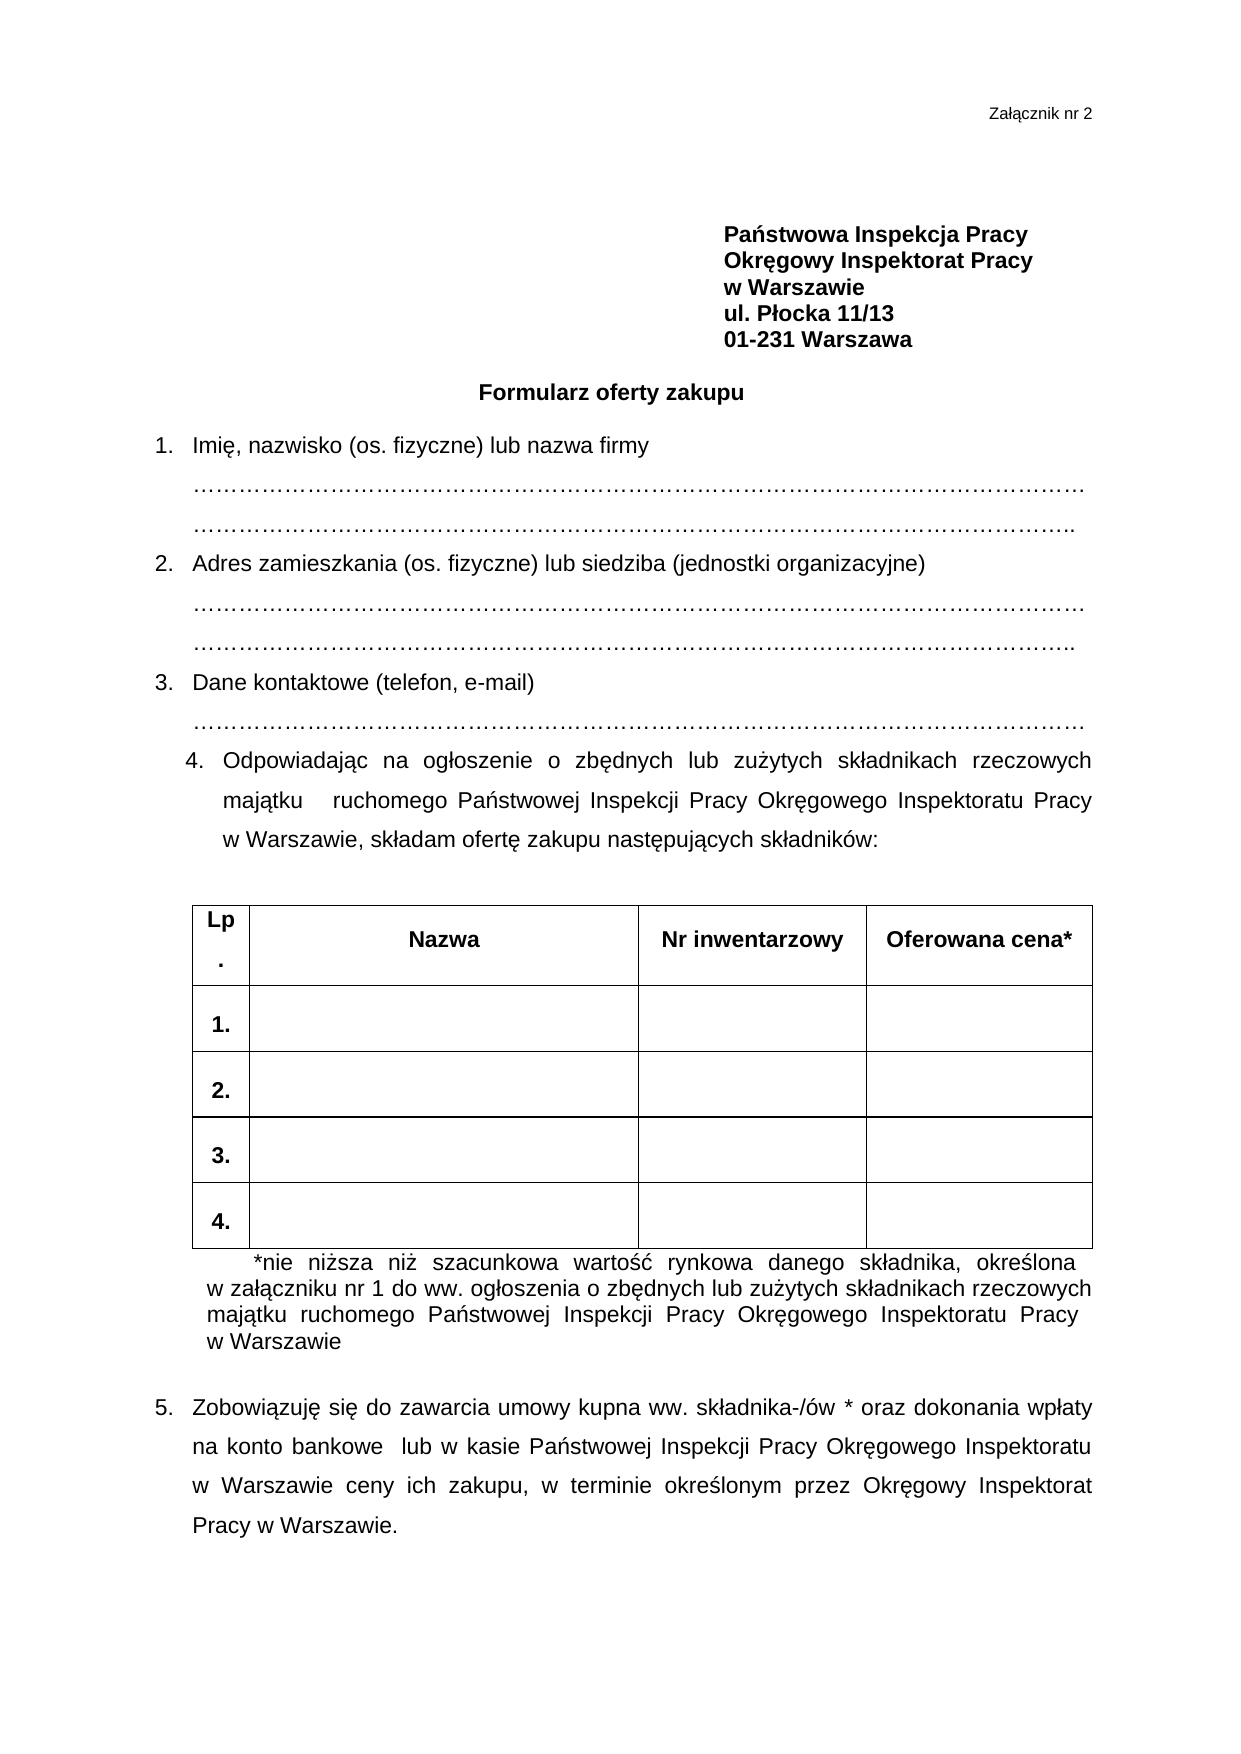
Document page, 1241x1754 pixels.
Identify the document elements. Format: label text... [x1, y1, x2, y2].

table_cell [867, 1052, 1092, 1116]
table_header Nazwa [250, 906, 638, 985]
list Imię, nazwisko (os. fizyczne) lub nazwa firmy [154, 432, 1093, 458]
table_cell [639, 1183, 866, 1247]
text Okręgowy Inspektorat Pracy [148, 247, 1093, 273]
list Dane kontaktowe (telefon, e-mail) [154, 668, 1093, 695]
text *nie niższa niż szacunkowa wartość rynkowa danego składnika, określona w załączniku nr 1 do ww. ogłoszenia o zbędnych lub zużytych składnikach rzeczowych majątku ruchomego Państwowej Inspekcji Pracy Okręgowego Inspektoratu Pracy w Warszawie [148, 1248, 1093, 1354]
table_cell [250, 1118, 638, 1182]
text 01-231 Warszawa [148, 326, 1093, 353]
list Adres zamieszkania (os. fizyczne) lub siedziba (jednostki organizacyjne) [154, 550, 1093, 576]
table_cell [250, 986, 638, 1051]
table_cell 4. [193, 1183, 249, 1247]
table_cell [867, 1118, 1092, 1182]
text Państwowa Inspekcja Pracy [148, 221, 1093, 247]
table_cell [867, 986, 1092, 1051]
table_cell 1. [193, 986, 249, 1051]
text ul. Płocka 11/13 [148, 300, 1093, 326]
text Załącznik nr 2 [148, 103, 1093, 123]
table_cell [639, 1118, 866, 1182]
table_cell 3. [193, 1118, 249, 1182]
table_cell 2. [193, 1052, 249, 1116]
list Zobowiązuję się do zawarcia umowy kupna ww. składnika-/ów * oraz dokonania wpłaty na konto bankowe lub w kasie Państwowej Inspekcji Pracy Okręgowego Inspektoratu w Warszawie ceny ich zakupu, w terminie określonym przez Okręgowy Inspektorat Pracy w Warszawie. [154, 1393, 1093, 1538]
table_header Lp. [193, 906, 249, 985]
text w Warszawie [148, 273, 1093, 300]
table_cell [639, 986, 866, 1051]
table_header Oferowana cena* [867, 906, 1092, 985]
table_cell [867, 1183, 1092, 1247]
table_header Nr inwentarzowy [639, 906, 866, 985]
table_cell [639, 1052, 866, 1116]
text …………………………………………………………………………………………………………………………………………………………………………………………………………….. [192, 471, 1093, 537]
text ……………………………………………………………………………………………………… [192, 708, 1093, 734]
text …………………………………………………………………………………………………………………………………………………………………………………………………………….. [192, 589, 1093, 655]
list Odpowiadając na ogłoszenie o zbędnych lub zużytych składnikach rzeczowych majątku ruchomego Państwowej Inspekcji Pracy Okręgowego Inspektoratu Pracy w Warszawie, składam ofertę zakupu następujących składników: [185, 747, 1093, 853]
table_cell [250, 1052, 638, 1116]
text Formularz oferty zakupu [148, 379, 1093, 405]
table_cell [250, 1183, 638, 1247]
